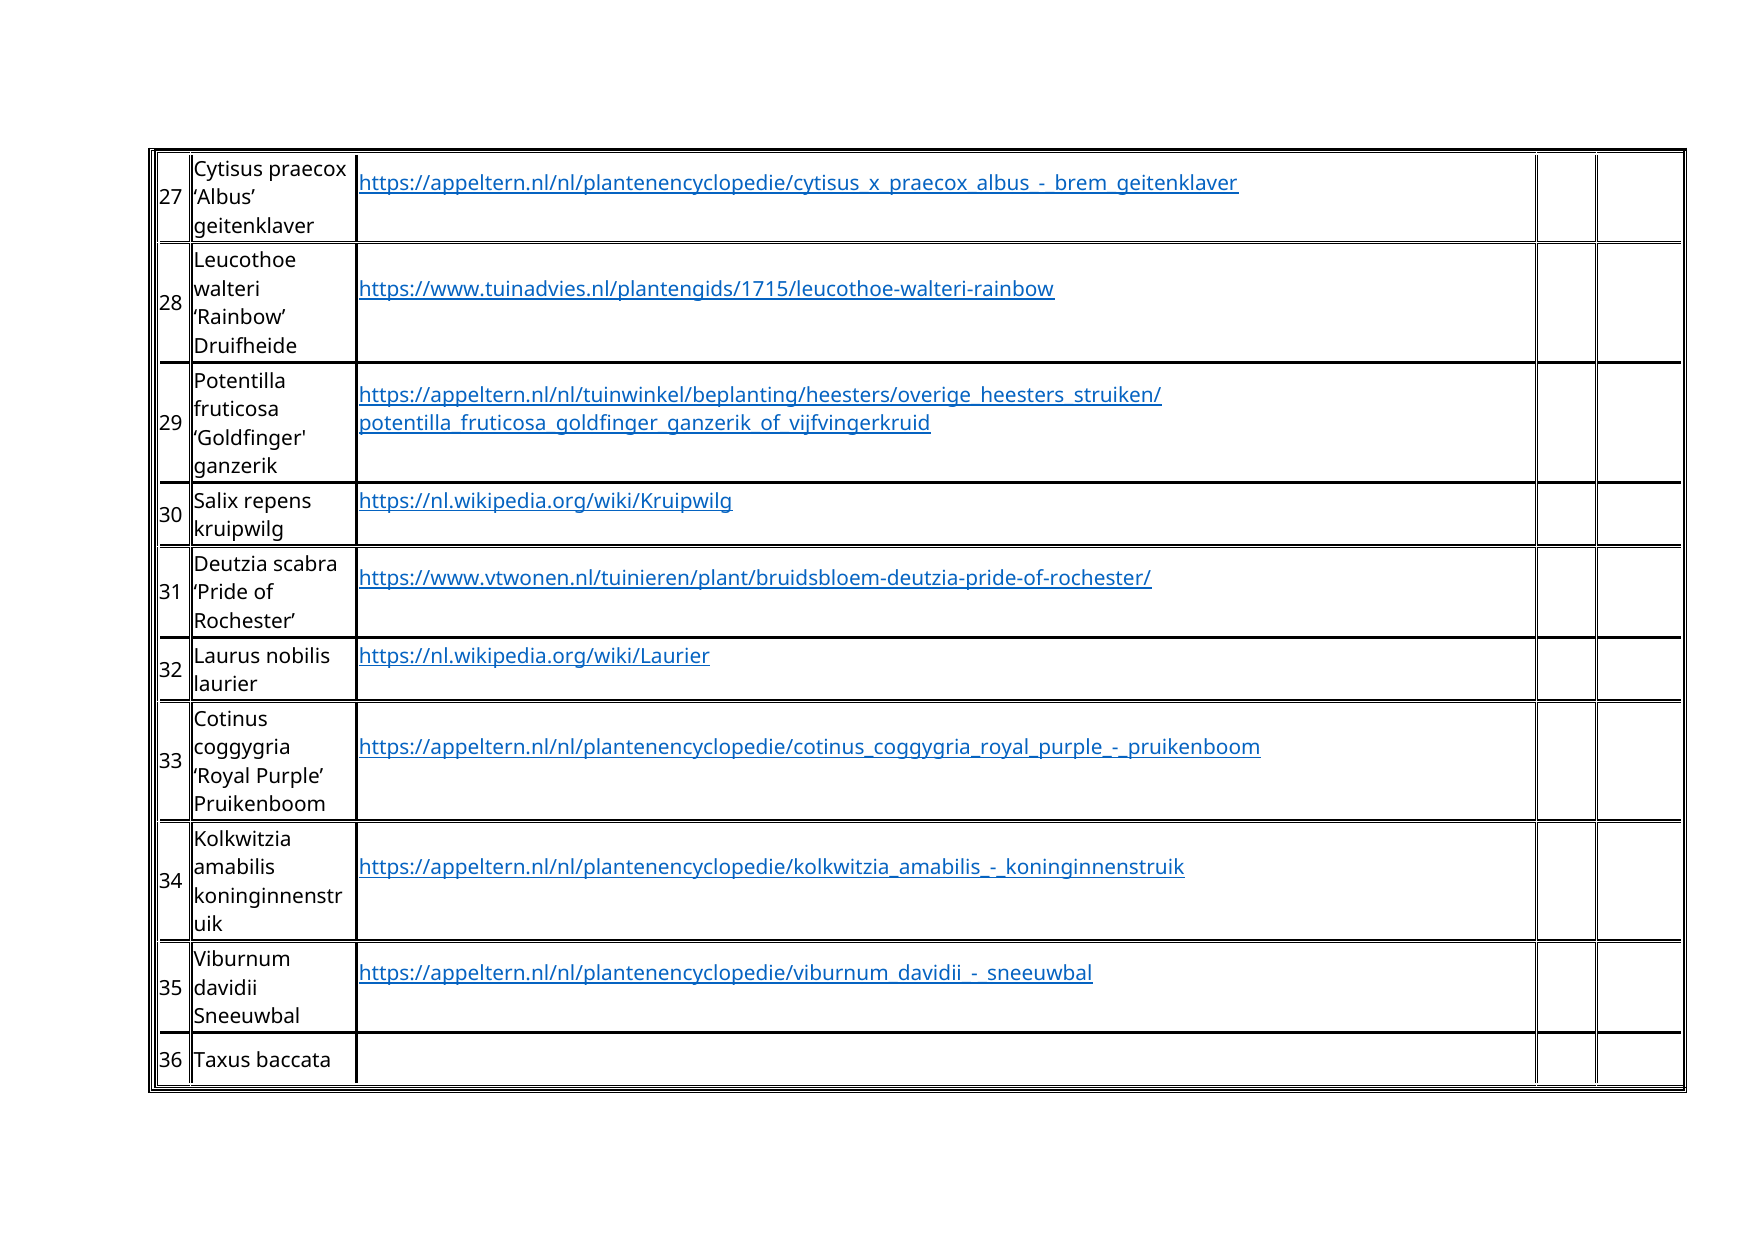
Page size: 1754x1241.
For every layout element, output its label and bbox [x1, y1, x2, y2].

table_header [156, 151, 1683, 1087]
